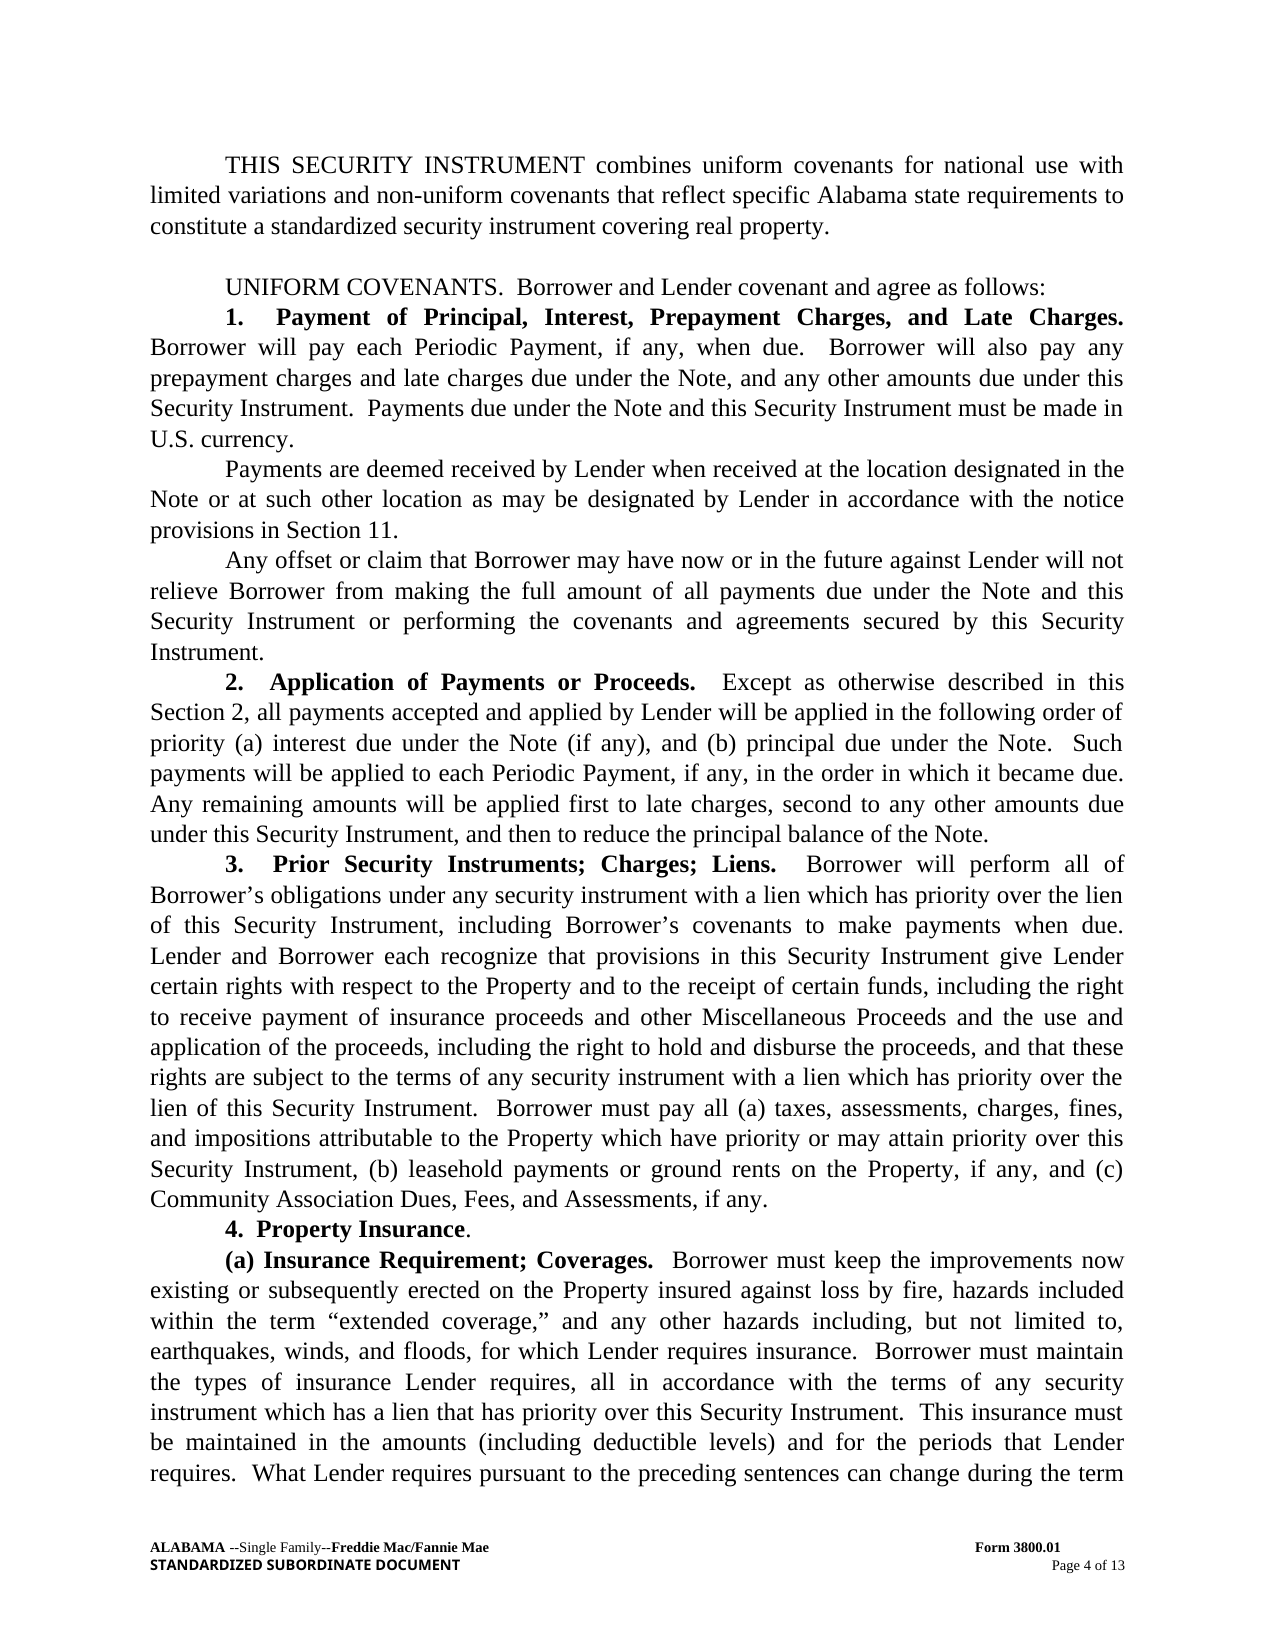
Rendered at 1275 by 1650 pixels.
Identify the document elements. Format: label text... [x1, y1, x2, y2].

text Payments are deemed received by Lender when received at the location designated in the Note or at such other location as may be designated by Lender in accordance with the notice provisions in Section 11. [150, 454, 1125, 544]
text 4. Property Insurance. [150, 1214, 1125, 1243]
text 3. Prior Security Instruments; Charges; Liens. Borrower will perform all of Borrower’s obligations under any security instrument with a lien which has priority over the lien of this Security Instrument, including Borrower’s covenants to make payments when due. Lender and Borrower each recognize that provisions in this Security Instrument give Lender certain rights with respect to the Property and to the receipt of certain funds, including the right to receive payment of insurance proceeds and other Miscellaneous Proceeds and the use and application of the proceeds, including the right to hold and disburse the proceeds, and that these rights are subject to the terms of any security instrument with a lien which has priority over the lien of this Security Instrument. Borrower must pay all (a) taxes, assessments, charges, fines, and impositions attributable to the Property which have priority or may attain priority over this Security Instrument, (b) leasehold payments or ground rents on the Property, if any, and (c) Community Association Dues, Fees, and Assessments, if any. [150, 849, 1125, 1213]
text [150, 1245, 1125, 1487]
text 1. Payment of Principal, Interest, Prepayment Charges, and Late Charges. Borrower will pay each Periodic Payment, if any, when due. Borrower will also pay any prepayment charges and late charges due under the Note, and any other amounts due under this Security Instrument. Payments due under the Note and this Security Instrument must be made in U.S. currency. [150, 302, 1125, 452]
text Any offset or claim that Borrower may have now or in the future against Lender will not relieve Borrower from making the full amount of all payments due under the Note and this Security Instrument or performing the covenants and agreements secured by this Security Instrument. [150, 545, 1125, 665]
text 2. Application of Payments or Proceeds. Except as otherwise described in this Section 2, all payments accepted and applied by Lender will be applied in the following order of priority (a) interest due under the Note (if any), and (b) principal due under the Note. Such payments will be applied to each Periodic Payment, if any, in the order in which it became due. Any remaining amounts will be applied first to late charges, second to any other amounts due under this Security Instrument, and then to reduce the principal balance of the Note. [150, 667, 1125, 848]
text THIS SECURITY INSTRUMENT combines uniform covenants for national use with limited variations and non-uniform covenants that reflect specific Alabama state requirements to constitute a standardized security instrument covering real property. [150, 150, 1125, 239]
text UNIFORM COVENANTS. Borrower and Lender covenant and agree as follows: [150, 272, 1125, 300]
